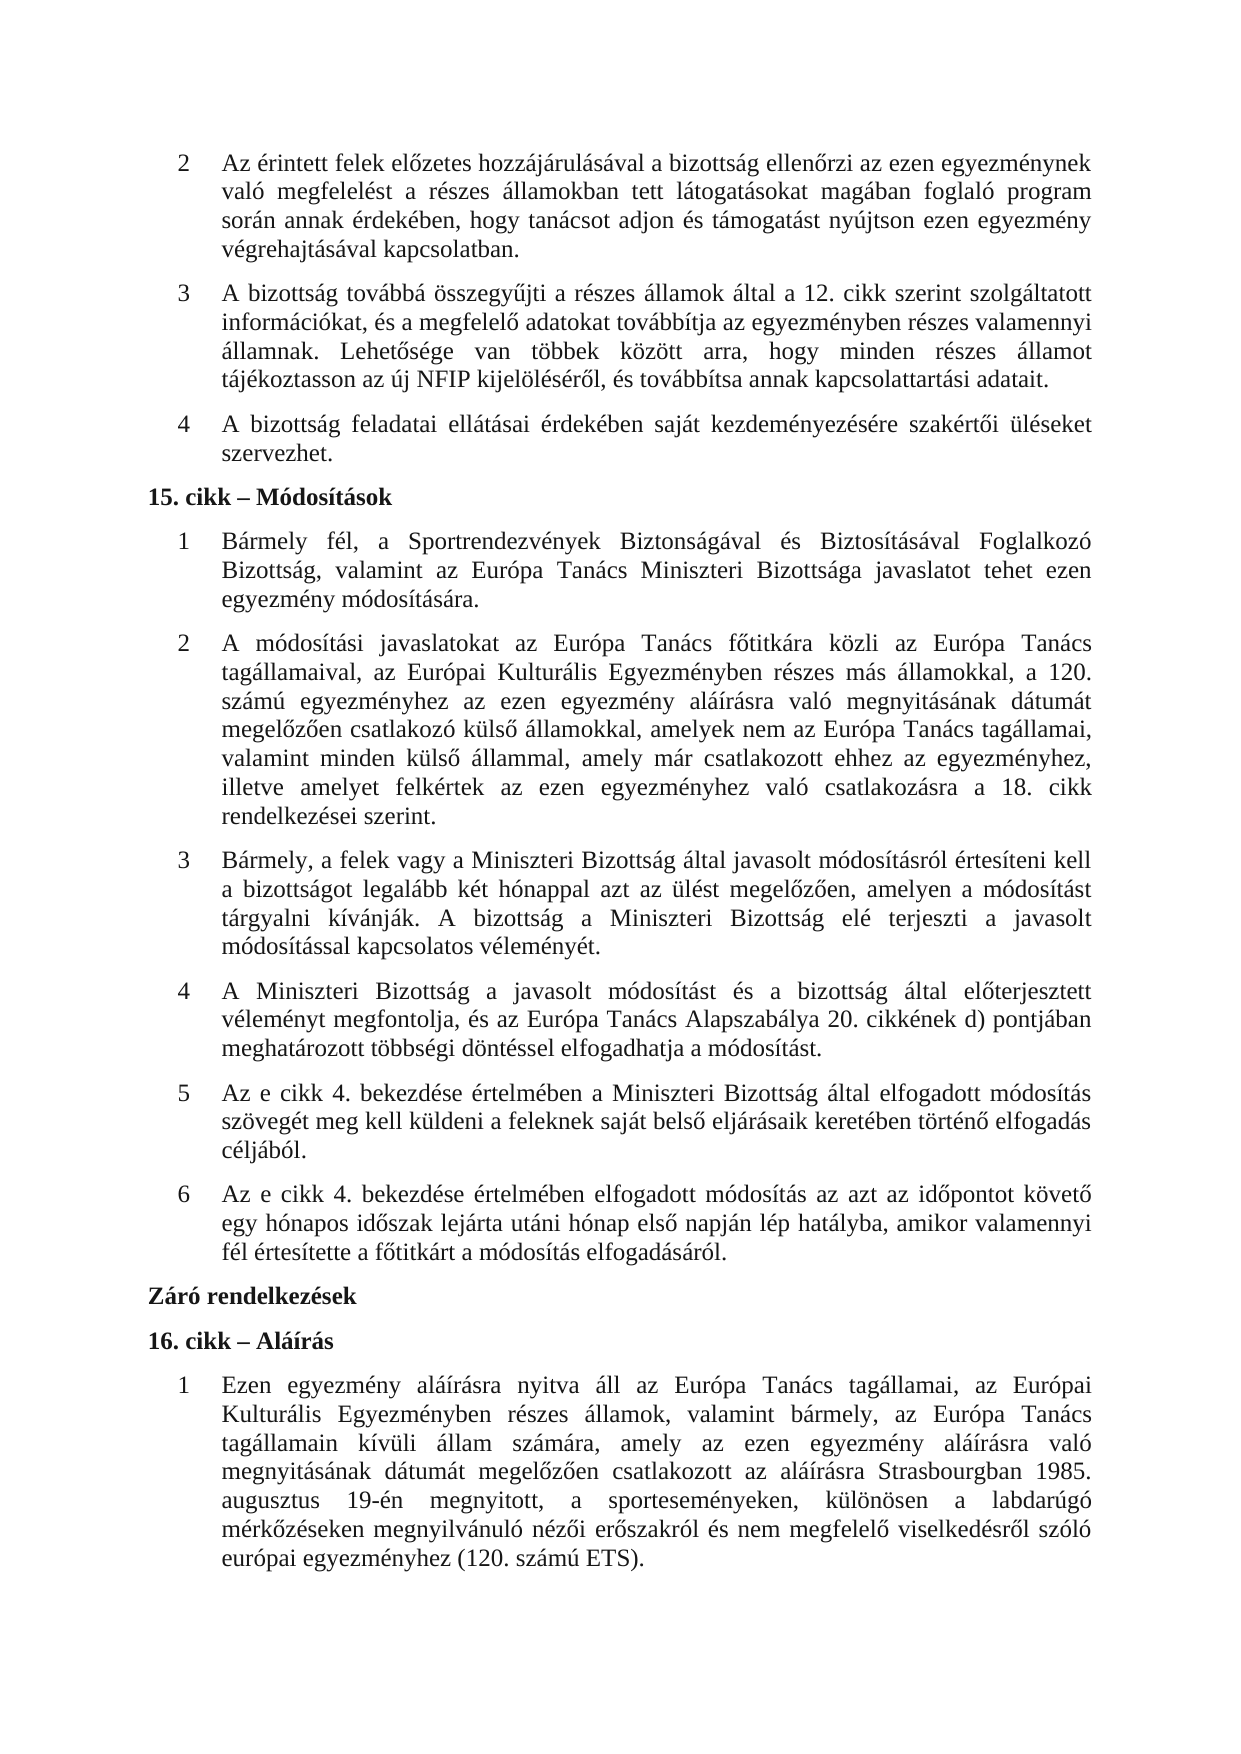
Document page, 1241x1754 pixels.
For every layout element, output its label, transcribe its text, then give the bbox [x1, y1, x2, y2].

text 2 A módosítási javaslatokat az Európa Tanács főtitkára közli az Európa Tanács tagállamaival, az Európai Kulturális Egyezményben részes más államokkal, a 120. számú egyezményhez az ezen egyezmény aláírásra való megnyitásának dátumát megelőzően csatlakozó külső államokkal, amelyek nem az Európa Tanács tagállamai, valamint minden külső állammal, amely már csatlakozott ehhez az egyezményhez, illetve amelyet felkértek az ezen egyezményhez való csatlakozásra a 18. cikk rendelkezései szerint. [177, 628, 1093, 829]
text 2 Az érintett felek előzetes hozzájárulásával a bizottság ellenőrzi az ezen egyezménynek való megfelelést a részes államokban tett látogatásokat magában foglaló program során annak érdekében, hogy tanácsot adjon és támogatást nyújtson ezen egyezmény végrehajtásával kapcsolatban. [177, 148, 1093, 263]
text 6 Az e cikk 4. bekezdése értelmében elfogadott módosítás az azt az időpontot követő egy hónapos időszak lejárta utáni hónap első napján lép hatályba, amikor valamennyi fél értesítette a főtitkárt a módosítás elfogadásáról. [177, 1179, 1093, 1266]
text 15. cikk – Módosítások [148, 482, 1093, 511]
text 4 A Miniszteri Bizottság a javasolt módosítást és a bizottság által előterjesztett véleményt megfontolja, és az Európa Tanács Alapszabálya 20. cikkének d) pontjában meghatározott többségi döntéssel elfogadhatja a módosítást. [177, 976, 1093, 1062]
text 3 A bizottság továbbá összegyűjti a részes államok által a 12. cikk szerint szolgáltatott információkat, és a megfelelő adatokat továbbítja az egyezményben részes valamennyi államnak. Lehetősége van többek között arra, hogy minden részes államot tájékoztasson az új NFIP kijelöléséről, és továbbítsa annak kapcsolattartási adatait. [177, 278, 1093, 393]
text 4 A bizottság feladatai ellátásai érdekében saját kezdeményezésére szakértői üléseket szervezhet. [177, 409, 1093, 466]
text 5 Az e cikk 4. bekezdése értelmében a Miniszteri Bizottság által elfogadott módosítás szövegét meg kell küldeni a feleknek saját belső eljárásaik keretében történő elfogadás céljából. [177, 1078, 1093, 1164]
text 1 Ezen egyezmény aláírásra nyitva áll az Európa Tanács tagállamai, az Európai Kulturális Egyezményben részes államok, valamint bármely, az Európa Tanács tagállamain kívüli állam számára, amely az ezen egyezmény aláírásra való megnyitásának dátumát megelőzően csatlakozott az aláírásra Strasbourgban 1985. augusztus 19-én megnyitott, a sporteseményeken, különösen a labdarúgó mérkőzéseken megnyilvánuló nézői erőszakról és nem megfelelő viselkedésről szóló európai egyezményhez (120. számú ETS). [177, 1370, 1093, 1571]
text 16. cikk – Aláírás [148, 1326, 1093, 1354]
text 1 Bármely fél, a Sportrendezvények Biztonságával és Biztosításával Foglalkozó Bizottság, valamint az Európa Tanács Miniszteri Bizottsága javaslatot tehet ezen egyezmény módosítására. [177, 526, 1093, 613]
text Záró rendelkezések [148, 1281, 1093, 1310]
text 3 Bármely, a felek vagy a Miniszteri Bizottság által javasolt módosításról értesíteni kell a bizottságot legalább két hónappal azt az ülést megelőzően, amelyen a módosítást tárgyalni kívánják. A bizottság a Miniszteri Bizottság elé terjeszti a javasolt módosítással kapcsolatos véleményét. [177, 845, 1093, 960]
